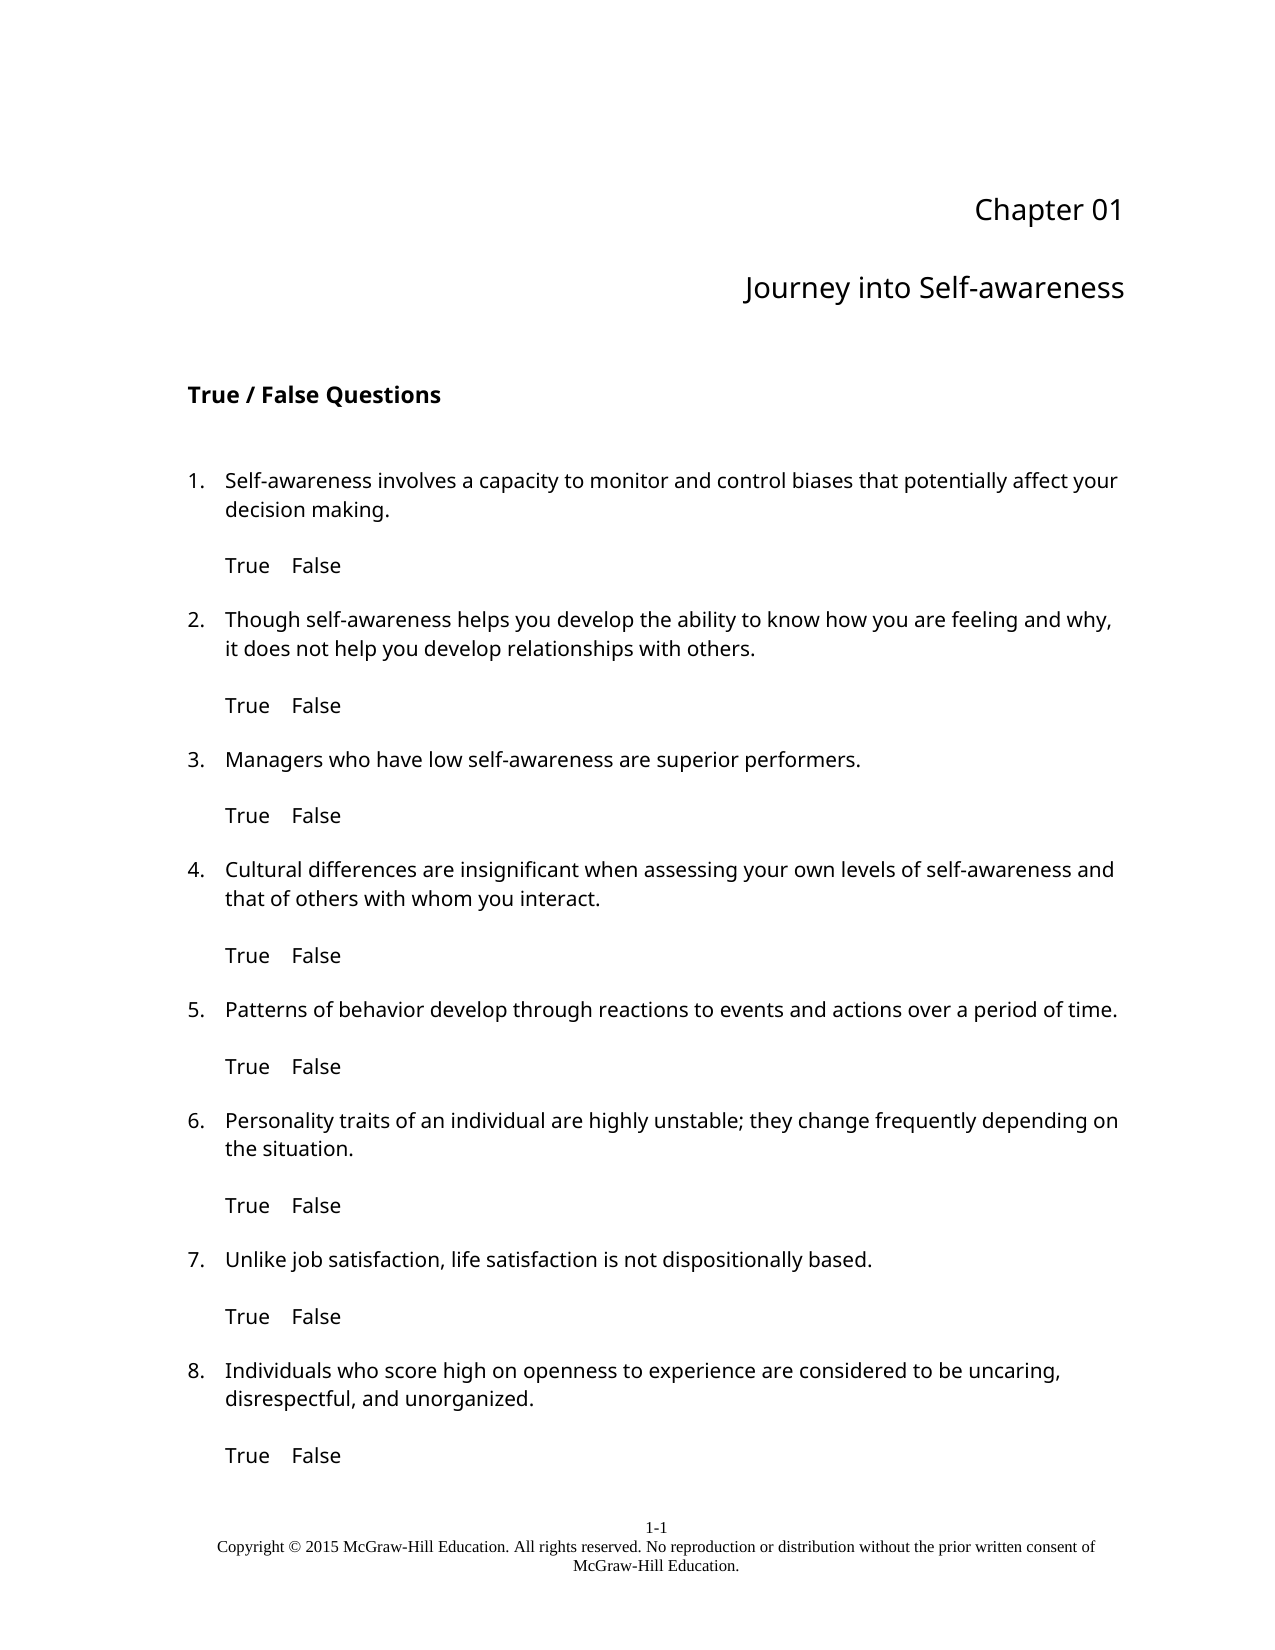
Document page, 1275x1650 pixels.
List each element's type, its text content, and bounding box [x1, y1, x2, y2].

table_header Personality traits of an individual are highly unstable; they change frequently depending on the situation. True False [225, 1106, 1125, 1219]
table_header 1. [188, 466, 225, 580]
table_header 3. [188, 745, 225, 830]
text Journey into Self-awareness [187, 267, 1125, 307]
table_header 4. [188, 856, 225, 969]
table_header 2. [188, 606, 225, 719]
table_header Patterns of behavior develop through reactions to events and actions over a period of time. True False [225, 995, 1125, 1080]
table_header Though self-awareness helps you develop the ability to know how you are feeling and why, it does not help you develop relationships with others. True False [225, 606, 1125, 719]
table_header Self-awareness involves a capacity to monitor and control biases that potentially affect your decision making. True False [225, 466, 1125, 580]
table_header Managers who have low self-awareness are superior performers. True False [225, 745, 1125, 830]
table_header Unlike job satisfaction, life satisfaction is not dispositionally based. True False [225, 1245, 1125, 1330]
table_header 5. [188, 995, 225, 1080]
table_header 7. [188, 1245, 225, 1330]
table_header Cultural differences are insignificant when assessing your own levels of self-awareness and that of others with whom you interact. True False [225, 856, 1125, 969]
table_header 6. [188, 1106, 225, 1219]
table_header Individuals who score high on openness to experience are considered to be uncaring, disrespectful, and unorganized. True False [225, 1356, 1125, 1469]
text Chapter 01 [187, 189, 1125, 228]
table_header 8. [188, 1356, 225, 1469]
text True / False Questions [187, 357, 1125, 441]
